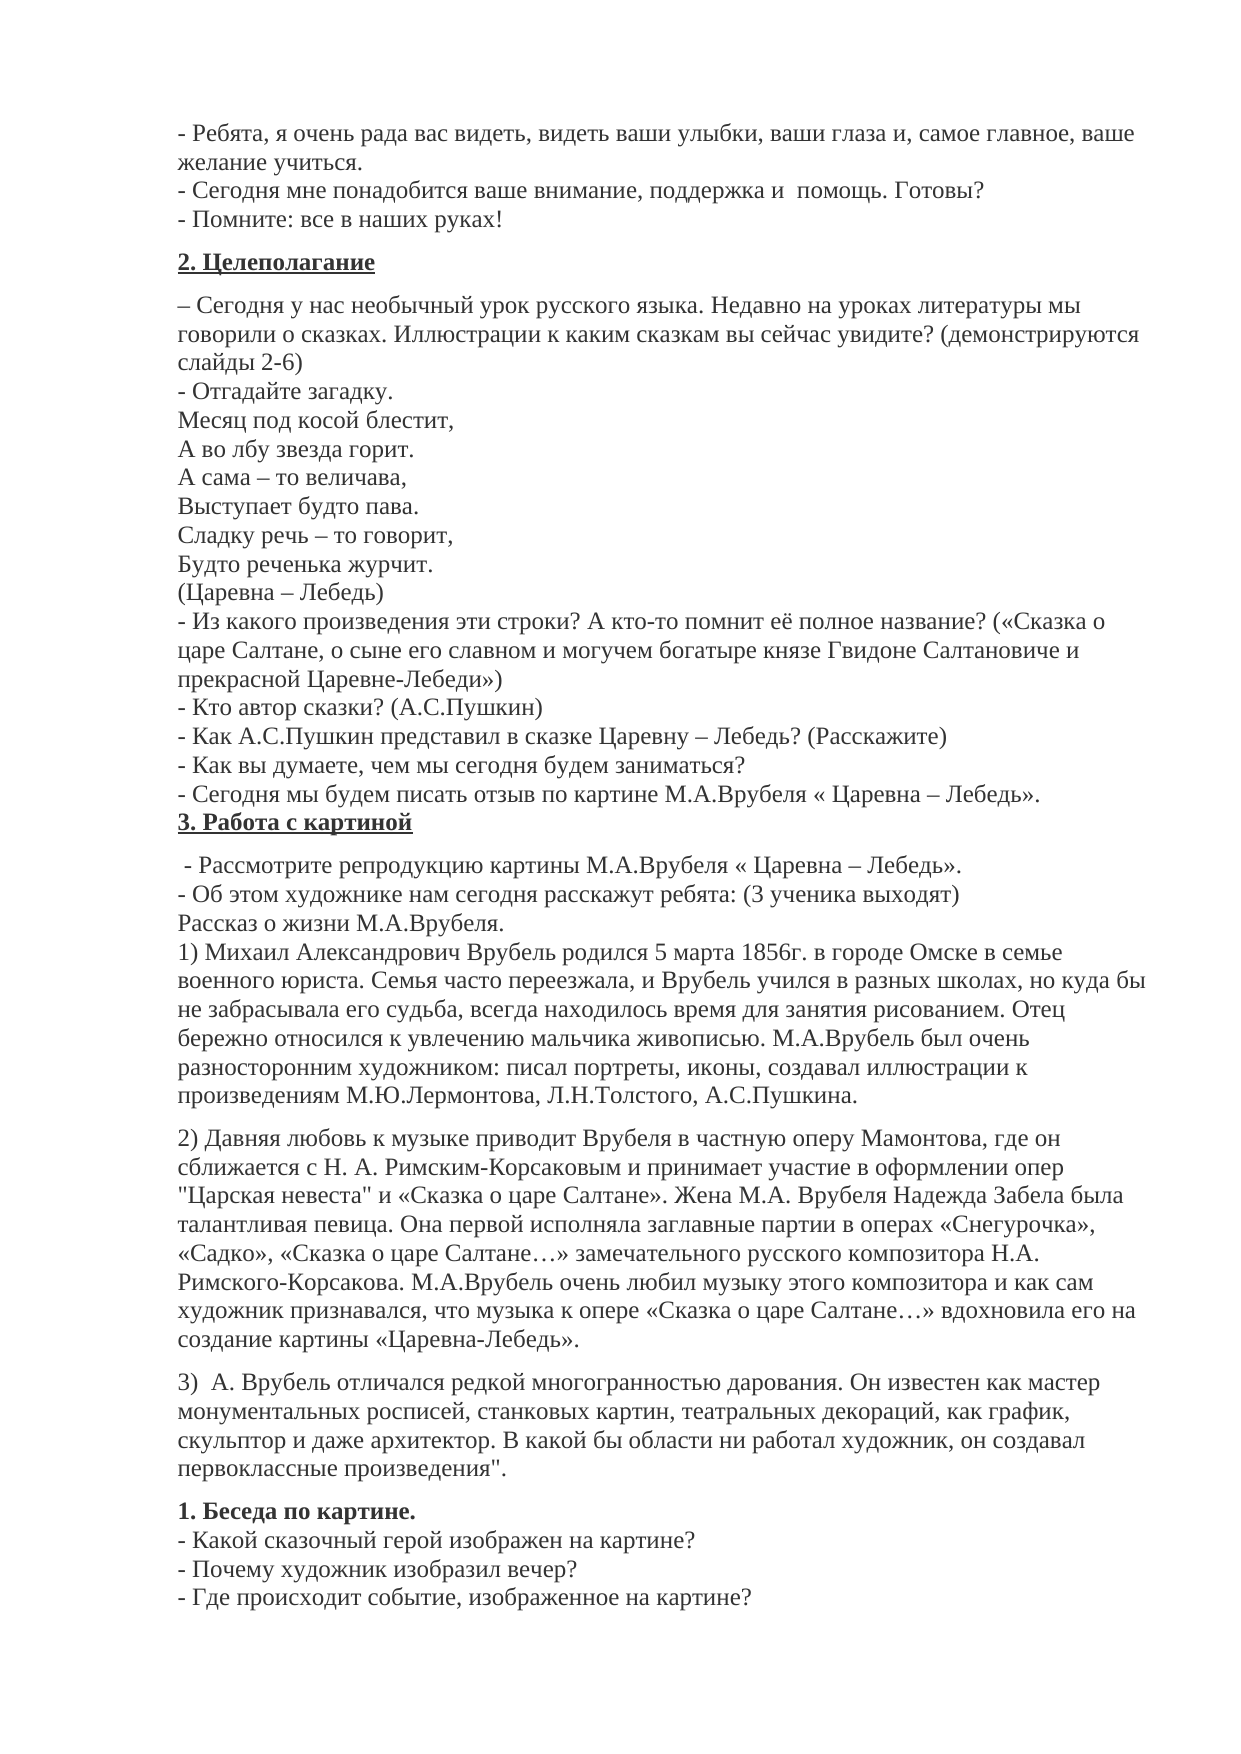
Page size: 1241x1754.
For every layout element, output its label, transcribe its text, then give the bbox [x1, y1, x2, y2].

text Рассказ о жизни М.А.Врубеля. [177, 908, 1152, 937]
text 3) А. Врубель отличался редкой многогранностью дарования. Он известен как мастер монументальных росписей, станковых картин, театральных декораций, как график, скульптор и даже архитектор. В какой бы области ни работал художник, он создавал первоклассные произведения". [177, 1367, 1152, 1482]
text А сама – то величава, [177, 462, 1152, 491]
text (Царевна – Лебедь) [177, 577, 1152, 606]
text - Сегодня мне понадобится ваше внимание, поддержка и помощь. Готовы? [177, 176, 1152, 204]
text - Как вы думаете, чем мы сегодня будем заниматься? [177, 750, 1152, 779]
text Будто реченька журчит. [177, 549, 1152, 577]
text - Кто автор сказки? (А.С.Пушкин) [177, 692, 1152, 721]
text - Отгадайте загадку. [177, 376, 1152, 405]
text - Где происходит событие, изображенное на картине? [177, 1582, 1152, 1611]
text А во лбу звезда горит. [177, 434, 1152, 462]
text 2. Целеполагание [177, 247, 1152, 276]
text 2) Давняя любовь к музыке приводит Врубеля в частную оперу Мамонтова, где он сближается с Н. А. Римским-Корсаковым и принимает участие в оформлении опер "Царская невеста" и «Сказка о царе Салтане». Жена М.А. Врубеля Надежда Забела была талантливая певица. Она первой исполняла заглавные партии в операх «Снегурочка», «Садко», «Сказка о царе Салтане…» замечательного русского композитора Н.А. Римского-Корсакова. М.А.Врубель очень любил музыку этого композитора и как сам художник признавался, что музыка к опере «Сказка о царе Салтане…» вдохновила его на создание картины «Царевна-Лебедь». [177, 1123, 1152, 1353]
text Выступает будто пава. [177, 491, 1152, 520]
text 3. Работа с картиной [177, 807, 1152, 836]
text - Почему художник изобразил вечер? [177, 1554, 1152, 1582]
text - Какой сказочный герой изображен на картине? [177, 1525, 1152, 1554]
text - Из какого произведения эти строки? А кто-то помнит её полное название? («Сказка о царе Салтане, о сыне его славном и могучем богатыре князе Гвидоне Салтановиче и прекрасной Царевне-Лебеди») [177, 606, 1152, 692]
text 1) Михаил Александрович Врубель родился 5 марта 1856г. в городе Омске в семье военного юриста. Семья часто переезжала, и Врубель учился в разных школах, но куда бы не забрасывала его судьба, всегда находилось время для занятия рисованием. Отец бережно относился к увлечению мальчика живописью. М.А.Врубель был очень разносторонним художником: писал портреты, иконы, создавал иллюстрации к произведениям М.Ю.Лермонтова, Л.Н.Толстого, А.С.Пушкина. [177, 937, 1152, 1109]
text - Об этом художнике нам сегодня расскажут ребята: (3 ученика выходят) [177, 879, 1152, 908]
text - Рассмотрите репродукцию картины М.А.Врубеля « Царевна – Лебедь». [177, 850, 1152, 879]
text - Сегодня мы будем писать отзыв по картине М.А.Врубеля « Царевна – Лебедь». [177, 779, 1152, 807]
text 1. Беседа по картине. [177, 1496, 1152, 1525]
text - Ребята, я очень рада вас видеть, видеть ваши улыбки, ваши глаза и, самое главное, ваше желание учиться. [177, 118, 1152, 176]
text Месяц под косой блестит, [177, 405, 1152, 434]
text – Сегодня у нас необычный урок русского языка. Недавно на уроках литературы мы говорили о сказках. Иллюстрации к каким сказкам вы сейчас увидите? (демонстрируются слайды 2-6) [177, 290, 1152, 376]
text Сладку речь – то говорит, [177, 520, 1152, 549]
text - Как А.С.Пушкин представил в сказке Царевну – Лебедь? (Расскажите) [177, 721, 1152, 750]
text - Помните: все в наших руках! [177, 204, 1152, 233]
